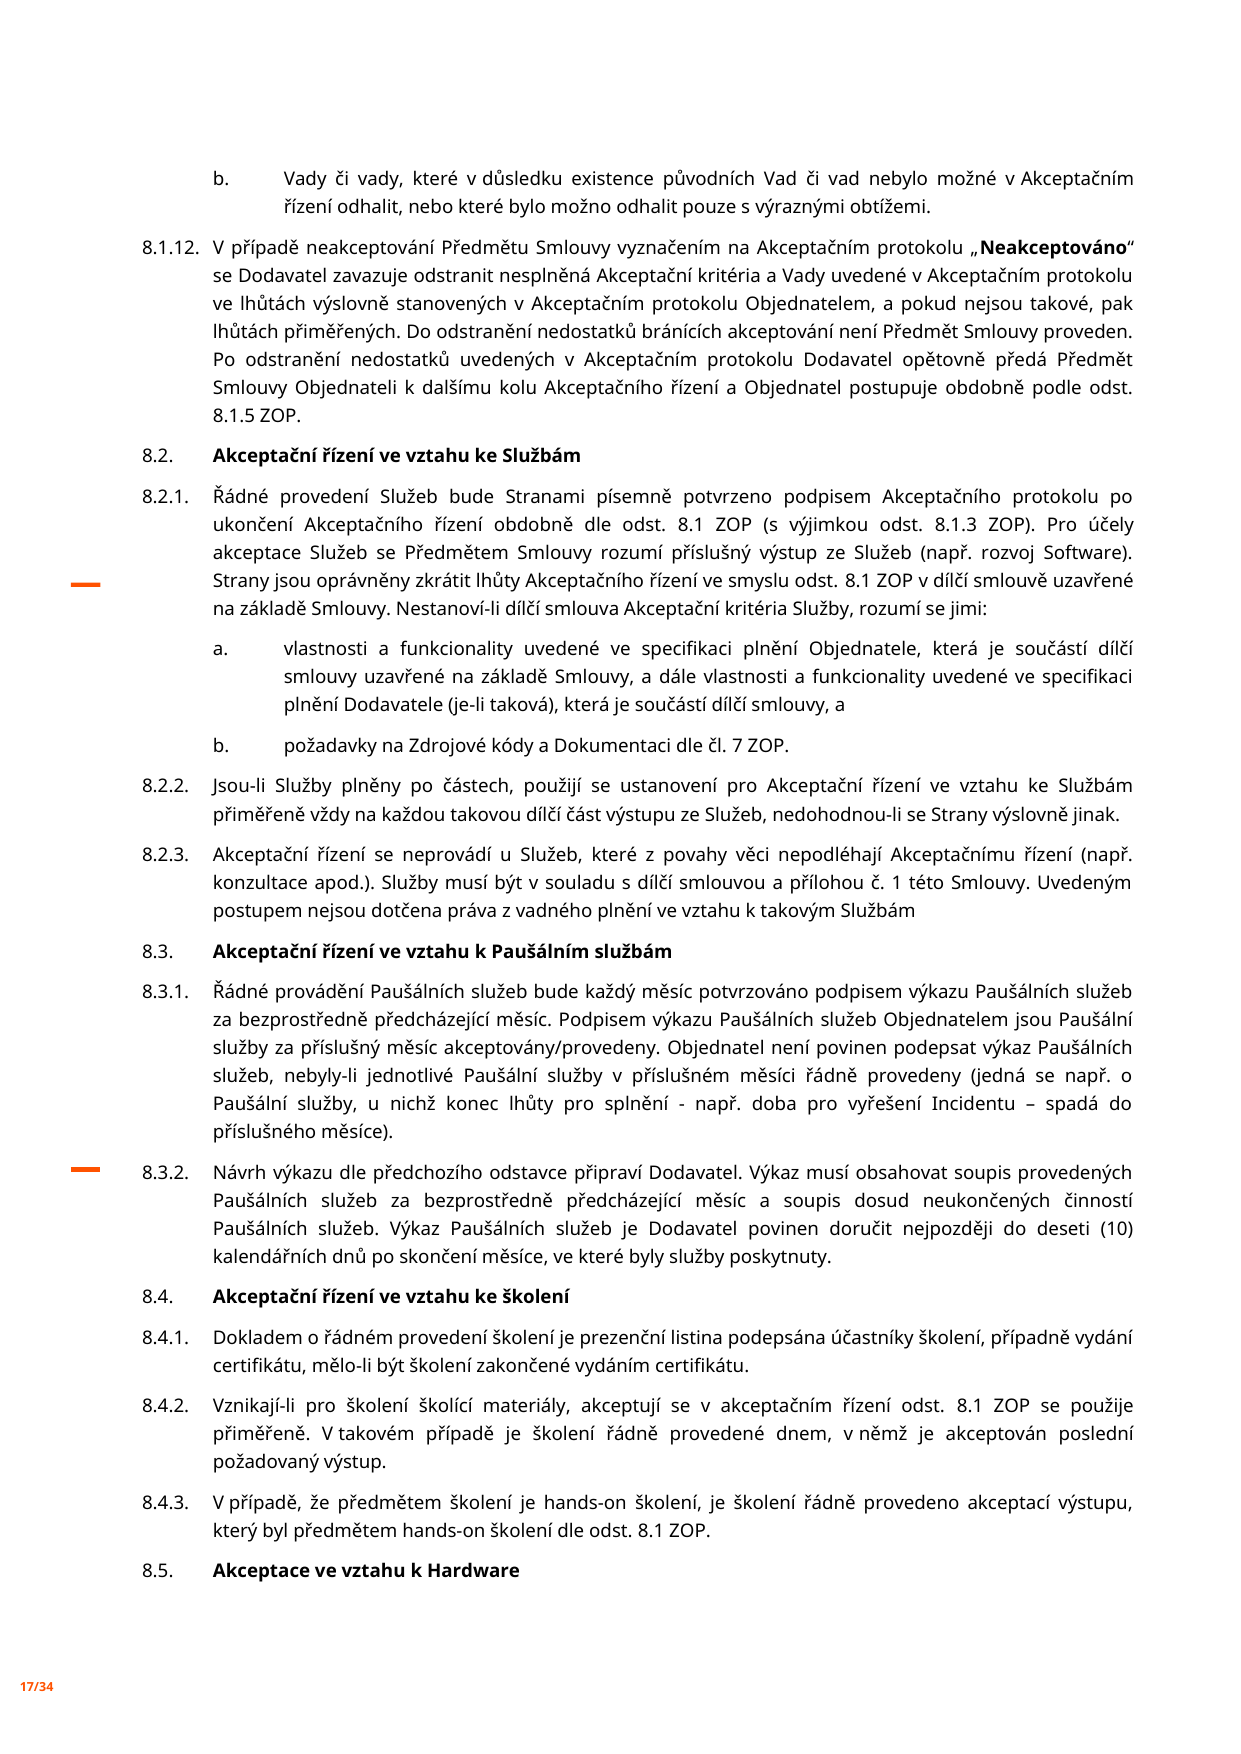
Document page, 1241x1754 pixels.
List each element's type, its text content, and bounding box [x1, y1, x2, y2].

text Vady či vady, které v důsledku existence původních Vad či vad nebylo možné v Akceptačním řízení odhalit, nebo které bylo možno odhalit pouze s výraznými obtížemi. [213, 165, 1134, 219]
text Akceptace ve vztahu k Hardware [142, 1558, 1134, 1583]
text Akceptační řízení se neprovádí u Služeb, které z povahy věci nepodléhají Akceptačnímu řízení (např. konzultace apod.). Služby musí být v souladu s dílčí smlouvou a přílohou č. 1 této Smlouvy. Uvedeným postupem nejsou dotčena práva z vadného plnění ve vztahu k takovým Službám [142, 841, 1134, 923]
text Akceptační řízení ve vztahu k Paušálním službám [142, 938, 1134, 963]
text Jsou-li Služby plněny po částech, použijí se ustanovení pro Akceptační řízení ve vztahu ke Službám přiměřeně vždy na každou takovou dílčí část výstupu ze Služeb, nedohodnou-li se Strany výslovně jinak. [142, 773, 1134, 826]
text Akceptační řízení ve vztahu ke školení [142, 1284, 1134, 1309]
text Dokladem o řádném provedení školení je prezenční listina podepsána účastníky školení, případně vydání certifikátu, mělo-li být školení zakončené vydáním certifikátu. [142, 1324, 1134, 1378]
text V případě, že předmětem školení je hands-on školení, je školení řádně provedeno akceptací výstupu, který byl předmětem hands-on školení dle odst. 8.1 ZOP. [142, 1489, 1134, 1543]
text vlastnosti a funkcionality uvedené ve specifikaci plnění Objednatele, která je součástí dílčí smlouvy uzavřené na základě Smlouvy, a dále vlastnosti a funkcionality uvedené ve specifikaci plnění Dodavatele (je-li taková), která je součástí dílčí smlouvy, a [213, 636, 1134, 717]
text V případě neakceptování Předmětu Smlouvy vyznačením na Akceptačním protokolu „Neakceptováno“ se Dodavatel zavazuje odstranit nesplněná Akceptační kritéria a Vady uvedené v Akceptačním protokolu ve lhůtách výslovně stanovených v Akceptačním protokolu Objednatelem, a pokud nejsou takové, pak lhůtách přiměřených. Do odstranění nedostatků bránících akceptování není Předmět Smlouvy proveden. Po odstranění nedostatků uvedených v Akceptačním protokolu Dodavatel opětovně předá Předmět Smlouvy Objednateli k dalšímu kolu Akceptačního řízení a Objednatel postupuje obdobně podle odst. 8.1.4 ZOP. [142, 234, 1134, 428]
text Návrh výkazu dle předchozího odstavce připraví Dodavatel. Výkaz musí obsahovat soupis provedených Paušálních služeb za bezprostředně předcházející měsíc a soupis dosud neukončených činností Paušálních služeb. Výkaz Paušálních služeb je Dodavatel povinen doručit nejpozději do deseti (10) kalendářních dnů po skončení měsíce, ve které byly služby poskytnuty. [142, 1159, 1134, 1269]
text Vznikají-li pro školení školící materiály, akceptují se v akceptačním řízení odst. 8.1 ZOP se použije přiměřeně. V takovém případě je školení řádně provedené dnem, v němž je akceptován poslední požadovaný výstup. [142, 1393, 1134, 1474]
text Akceptační řízení ve vztahu ke Službám [142, 443, 1134, 468]
text Řádné provedení Služeb bude Stranami písemně potvrzeno podpisem Akceptačního protokolu po ukončení Akceptačního řízení obdobně dle odst. 8.1 ZOP (s výjimkou odst. 8.1.3 ZOP). Pro účely akceptace Služeb se Předmětem Smlouvy rozumí příslušný výstup ze Služeb (např. rozvoj Software). Strany jsou oprávněny zkrátit lhůty Akceptačního řízení ve smyslu odst. 8.1 ZOP v dílčí smlouvě uzavřené na základě Smlouvy. Nestanoví-li dílčí smlouva Akceptační kritéria Služby, rozumí se jimi: [142, 483, 1134, 621]
text Řádné provádění Paušálních služeb bude každý měsíc potvrzováno podpisem výkazu Paušálních služeb za bezprostředně předcházející měsíc. Podpisem výkazu Paušálních služeb Objednatelem jsou Paušální služby za příslušný měsíc akceptovány/provedeny. Objednatel není povinen podepsat výkaz Paušálních služeb, nebyly-li jednotlivé Paušální služby v příslušném měsíci řádně provedeny (jedná se např. o Paušální služby, u nichž konec lhůty pro splnění - např. doba pro vyřešení Incidentu – spadá do příslušného měsíce). [142, 978, 1134, 1144]
text požadavky na Zdrojové kódy a Dokumentaci dle čl. 7 ZOP. [213, 732, 1134, 758]
